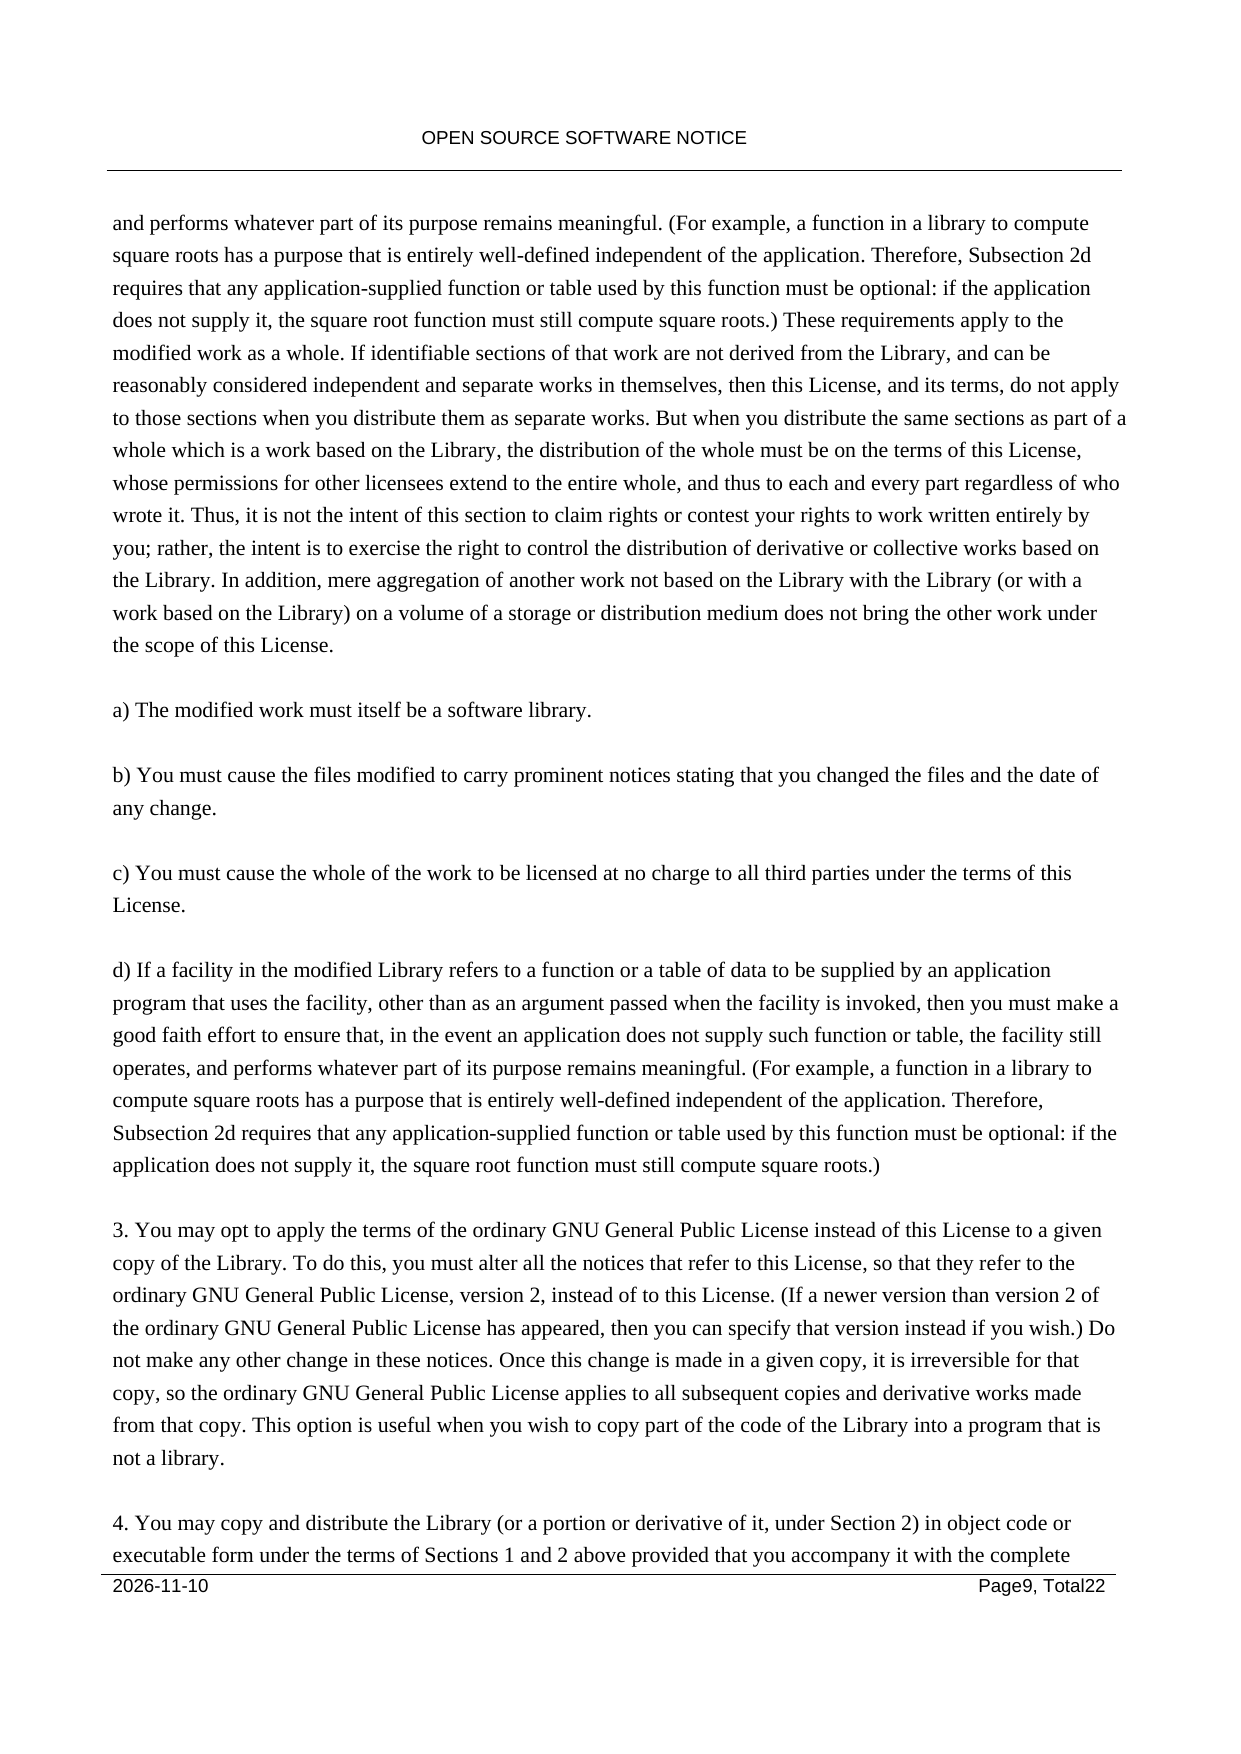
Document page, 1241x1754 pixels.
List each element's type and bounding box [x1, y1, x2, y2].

text [112, 206, 1128, 1571]
